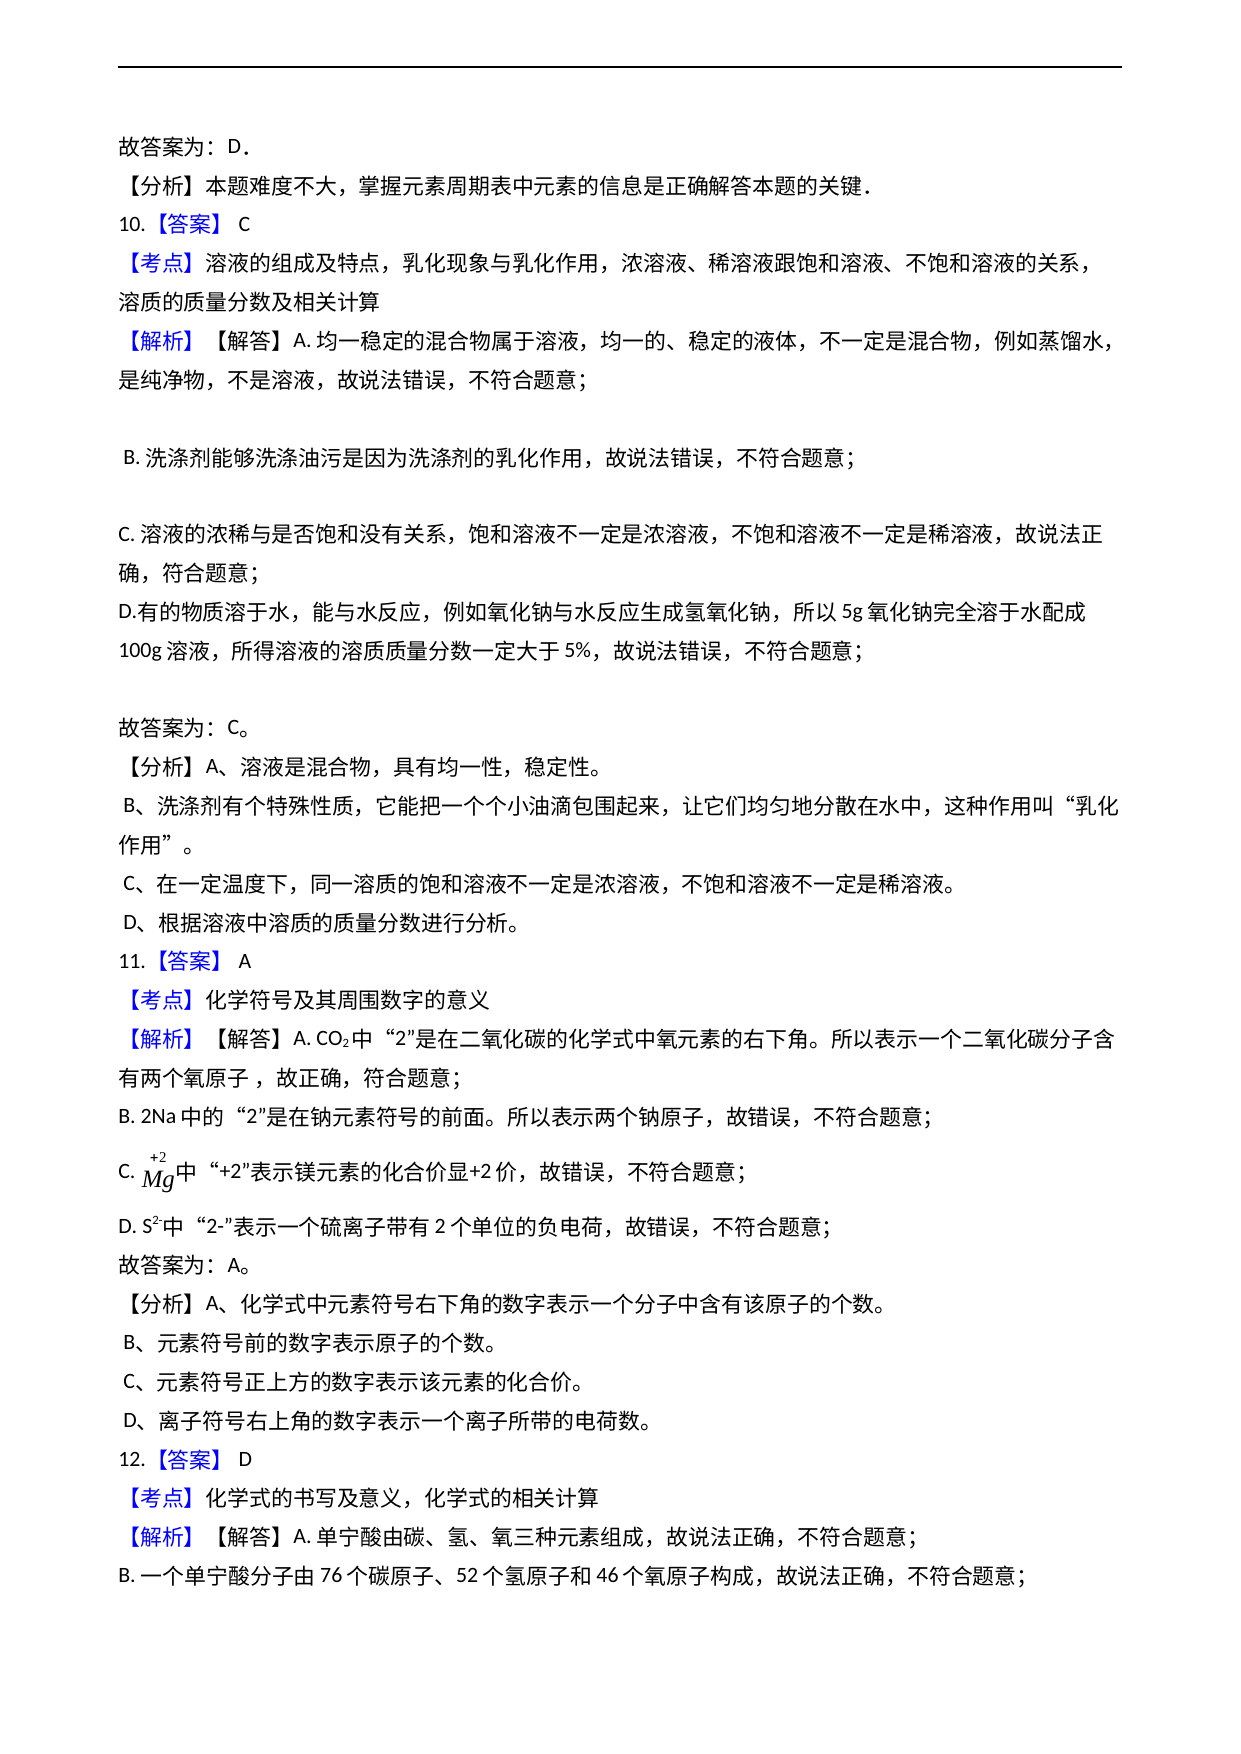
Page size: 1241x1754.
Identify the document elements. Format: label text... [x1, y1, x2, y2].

text 故答案为：C。 [118, 711, 1122, 743]
text 【解析】【解答】A. 均一稳定的混合物属于溶液，均一的、稳定的液体，不一定是混合物，例如蒸馏水，是纯净物，不是溶液，故说法错误，不符合题意； B. 洗涤剂能够洗涤油污是因为洗涤剂的乳化作用，故说法错误，不符合题意； [118, 323, 1122, 512]
text 【分析】A、化学式中元素符号右下角的数字表示一个分子中含有该原子的个数。 B、元素符号前的数字表示原子的个数。 C、元素符号正上方的数字表示该元素的化合价。 D、离子符号右上角的数字表示一个离子所带的电荷数。 [118, 1287, 1122, 1436]
text 【分析】A、溶液是混合物，具有均一性，稳定性。 B、洗涤剂有个特殊性质，它能把一个个小油滴包围起来，让它们均匀地分散在水中，这种作用叫“乳化作用”。 C、在一定温度下，同一溶质的饱和溶液不一定是浓溶液，不饱和溶液不一定是稀溶液。 D、根据溶液中溶质的质量分数进行分析。 [118, 749, 1122, 938]
text 12.【答案】 D [118, 1442, 1122, 1475]
text 【考点】化学符号及其周围数字的意义 [118, 983, 1122, 1015]
text 故答案为：A。 [118, 1248, 1122, 1280]
text D.有的物质溶于水，能与水反应，例如氧化钠与水反应生成氢氧化钠，所以5g氧化钠完全溶于水配成100g溶液，所得溶液的溶质质量分数一定大于5%，故说法错误，不符合题意； [118, 595, 1122, 705]
text 10.【答案】 C [118, 207, 1122, 239]
text 11.【答案】 A [118, 944, 1122, 976]
text B. 一个单宁酸分子由76个碳原子、52个氢原子和46个氧原子构成，故说法正确，不符合题意； [118, 1558, 1122, 1591]
text B. 2Na中的“2”是在钠元素符号的前面。所以表示两个钠原子，故错误，不符合题意； [118, 1099, 1122, 1132]
text C. 溶液的浓稀与是否饱和没有关系，饱和溶液不一定是浓溶液，不饱和溶液不一定是稀溶液，故说法正确，符合题意； [118, 517, 1122, 588]
text C. 中“+2”表示镁元素的化合价显+2价，故错误，不符合题意； [118, 1138, 1122, 1203]
text 【考点】化学式的书写及意义，化学式的相关计算 [118, 1481, 1122, 1513]
text 故答案为：D． [118, 129, 1122, 162]
text 【分析】本题难度不大，掌握元素周期表中元素的信息是正确解答本题的关键． [118, 168, 1122, 201]
text 【考点】溶液的组成及特点，乳化现象与乳化作用，浓溶液、稀溶液跟饱和溶液、不饱和溶液的关系，溶质的质量分数及相关计算 [118, 246, 1122, 317]
text D. S2-中“2-”表示一个硫离子带有2个单位的负电荷，故错误，不符合题意； [118, 1209, 1122, 1242]
text 【解析】【解答】A. CO2中“2”是在二氧化碳的化学式中氧元素的右下角。所以表示一个二氧化碳分子含有两个氧原子 ，故正确，符合题意； [118, 1021, 1122, 1093]
text 【解析】【解答】A. 单宁酸由碳、氢、氧三种元素组成，故说法正确，不符合题意； [118, 1520, 1122, 1552]
